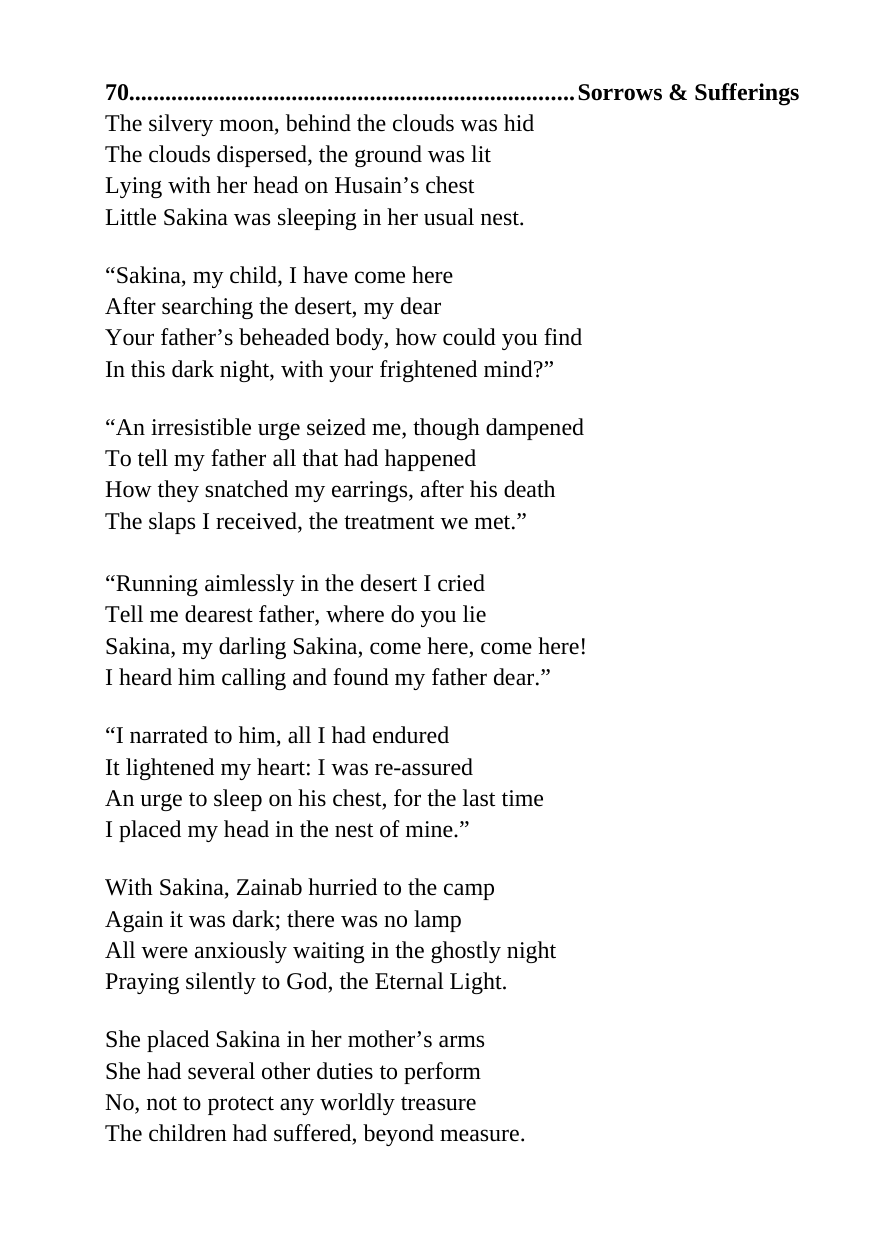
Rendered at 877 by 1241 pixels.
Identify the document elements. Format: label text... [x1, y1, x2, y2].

text In this dark night, with your frightened mind?” [105, 352, 802, 383]
text Sakina, my darling Sakina, come here, come here! [105, 629, 802, 660]
text Lying with her head on Husain’s chest [105, 169, 802, 200]
text How they snatched my earrings, after his death [105, 473, 802, 504]
text She had several other duties to perform [105, 1054, 802, 1085]
text She placed Sakina in her mother’s arms [105, 1023, 802, 1054]
text Little Sakina was sleeping in her usual nest. [105, 200, 802, 231]
text The slaps I received, the treatment we met.” [105, 504, 802, 535]
text The children had suffered, beyond measure. [105, 1117, 802, 1148]
text With Sakina, Zainab hurried to the camp [105, 871, 802, 902]
text No, not to protect any worldly treasure [105, 1085, 802, 1117]
text Tell me dearest father, where do you lie [105, 598, 802, 629]
text All were anxiously waiting in the ghostly night [105, 933, 802, 964]
text The clouds dispersed, the ground was lit [105, 137, 802, 169]
text Again it was dark; there was no lamp [105, 902, 802, 933]
text The silvery moon, behind the clouds was hid [105, 106, 802, 137]
text It lightened my heart: I was re-assured [105, 750, 802, 781]
text To tell my father all that had happened [105, 442, 802, 473]
text After searching the desert, my dear [105, 289, 802, 321]
text I placed my head in the nest of mine.” [105, 812, 802, 844]
text “An irresistible urge seized me, though dampened [105, 410, 802, 442]
text I heard him calling and found my father dear.” [105, 660, 802, 692]
text Praying silently to God, the Eternal Light. [105, 964, 802, 996]
text An urge to sleep on his chest, for the last time [105, 781, 802, 812]
text “I narrated to him, all I had endured [105, 719, 802, 750]
text Your father’s beheaded body, how could you find [105, 321, 802, 352]
text “Sakina, my child, I have come here [105, 258, 802, 289]
text “Running aimlessly in the desert I cried [105, 567, 802, 598]
